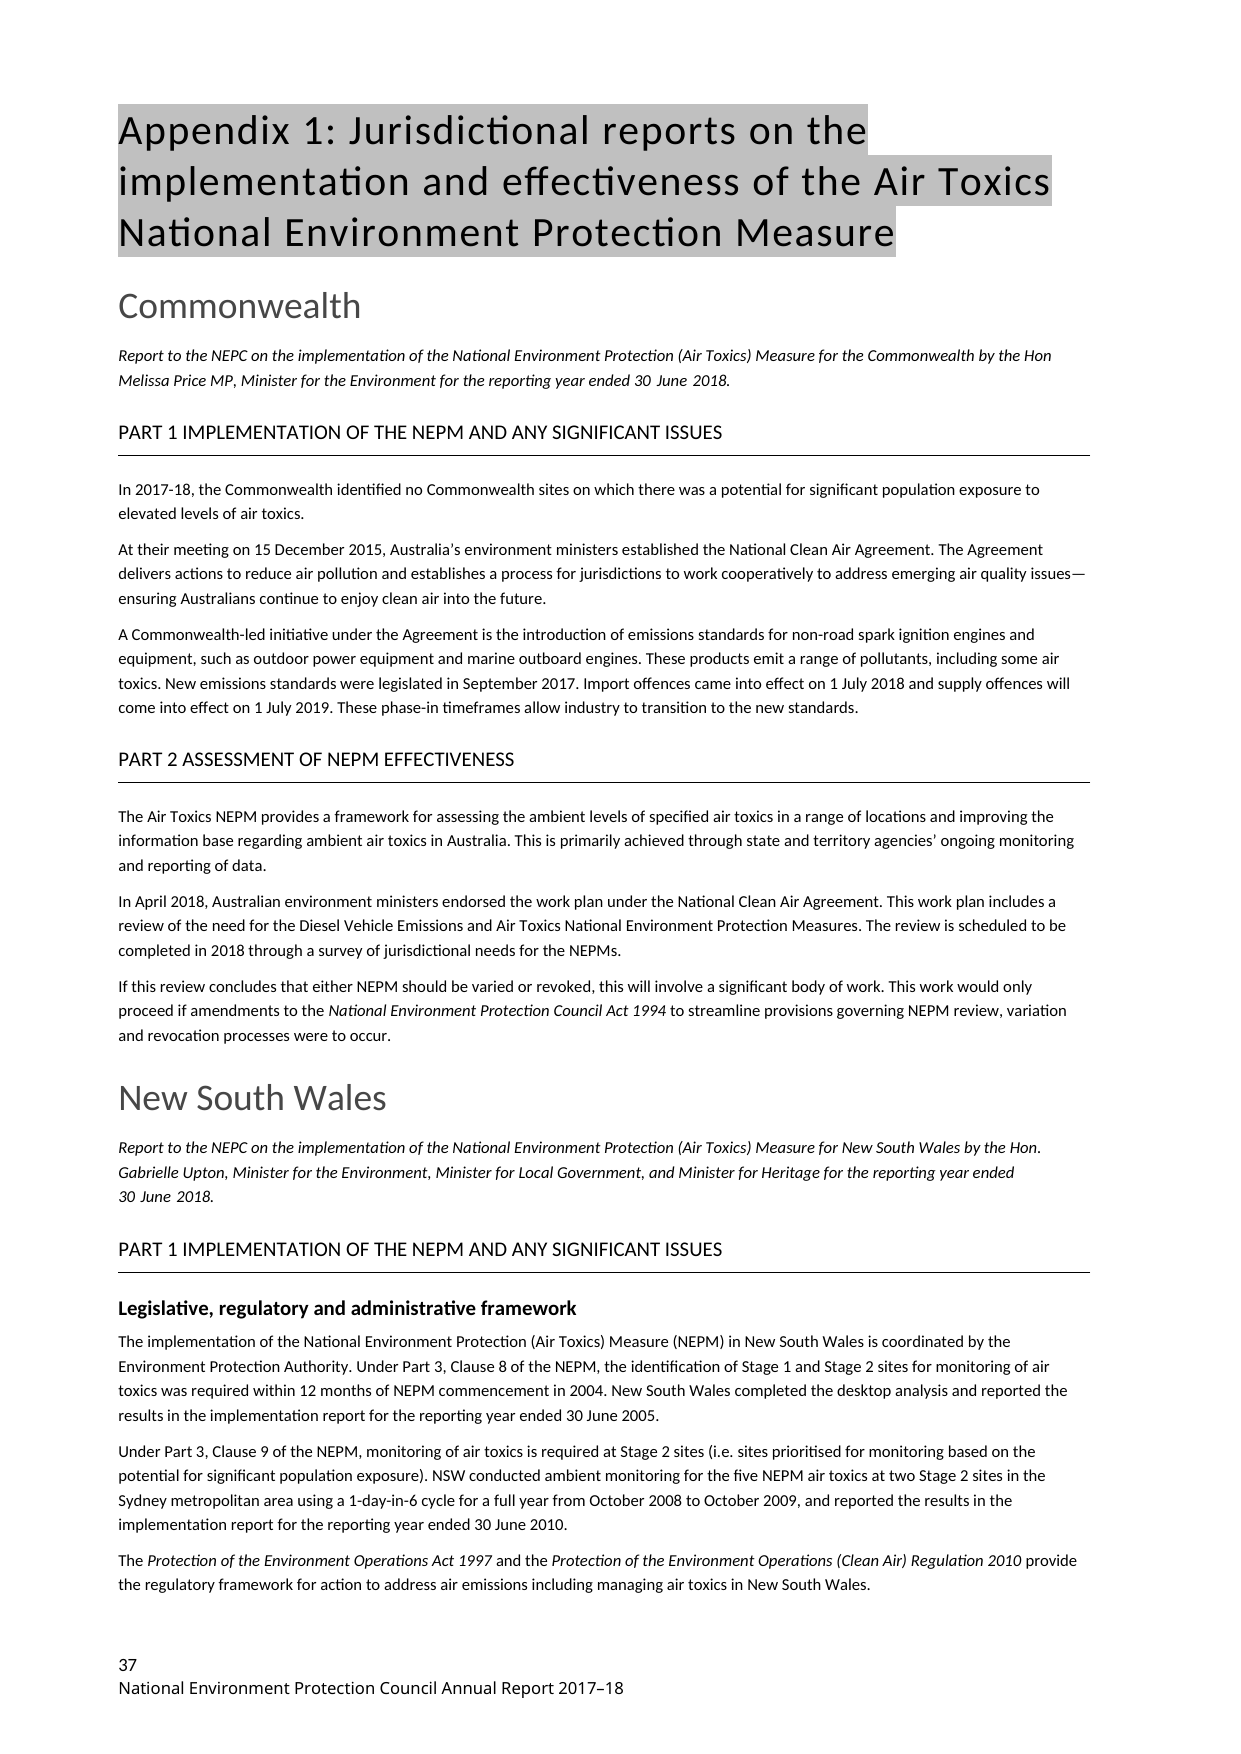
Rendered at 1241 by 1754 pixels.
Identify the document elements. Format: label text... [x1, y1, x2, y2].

subtitle Part 1 Implementation of the NEPM and any significant issues [118, 419, 1090, 455]
text In 2017-18, the Commonwealth identified no Commonwealth sites on which there was a potential for significant population exposure to elevated levels of air toxics. [118, 479, 1090, 523]
text Under Part 3, Clause 9 of the NEPM, monitoring of air toxics is required at Stage 2 sites (i.e. sites prioritised for monitoring based on the potential for significant population exposure). NSW conducted ambient monitoring for the five NEPM air toxics at two Stage 2 sites in the Sydney metropolitan area using a 1-day-in-6 cycle for a full year from October 2008 to October 2009, and reported the results in the implementation report for the reporting year ended 30 June 2010. [118, 1441, 1090, 1534]
text The Air Toxics NEPM provides a framework for assessing the ambient levels of specified air toxics in a range of locations and improving the information base regarding ambient air toxics in Australia. This is primarily achieved through state and territory agencies’ ongoing monitoring and reporting of data. [118, 806, 1090, 875]
text A Commonwealth-led initiative under the Agreement is the introduction of emissions standards for non-road spark ignition engines and equipment, such as outdoor power equipment and marine outboard engines. These products emit a range of pollutants, including some air toxics. New emissions standards were legislated in September 2017. Import offences came into effect on 1 July 2018 and supply offences will come into effect on 1 July 2019. These phase-in timeframes allow industry to transition to the new standards. [118, 624, 1090, 718]
text Report to the NEPC on the implementation of the National Environment Protection (Air Toxics) Measure for the Commonwealth by the Hon Melissa Price MP, Minister for the Environment for the reporting year ended 30 June 2018. [118, 345, 1090, 390]
text In April 2018, Australian environment ministers endorsed the work plan under the National Clean Air Agreement. This work plan includes a review of the need for the Diesel Vehicle Emissions and Air Toxics National Environment Protection Measures. The review is scheduled to be completed in 2018 through a survey of jurisdictional needs for the NEPMs. [118, 891, 1090, 960]
subtitle Part 2 Assessment of NEPM effectiveness [118, 747, 1090, 782]
title Appendix 1: Jurisdictional reports on the implementation and effectiveness of the Air Toxics National Environment Protection Measure [868, 104, 1090, 257]
subtitle Part 1 Implementation of the NEPM and any significant issues [118, 1236, 1090, 1272]
subtitle Commonwealth [118, 282, 1090, 328]
subtitle Legislative, regulatory and administrative framework [118, 1295, 1090, 1321]
text If this review concludes that either NEPM should be varied or revoked, this will involve a significant body of work. This work would only proceed if amendments to the National Environment Protection Council Act 1994 to streamline provisions governing NEPM review, variation and revocation processes were to occur. [118, 976, 1090, 1045]
text Report to the NEPC on the implementation of the National Environment Protection (Air Toxics) Measure for New South Wales by the Hon. Gabrielle Upton, Minister for the Environment, Minister for Local Government, and Minister for Heritage for the reporting year ended 30 June 2018. [118, 1138, 1090, 1207]
text The implementation of the National Environment Protection (Air Toxics) Measure (NEPM) in New South Wales is coordinated by the Environment Protection Authority. Under Part 3, Clause 8 of the NEPM, the identification of Stage 1 and Stage 2 sites for monitoring of air toxics was required within 12 months of NEPM commencement in 2004. New South Wales completed the desktop analysis and reported the results in the implementation report for the reporting year ended 30 June 2005. [118, 1332, 1090, 1425]
text The Protection of the Environment Operations Act 1997 and the Protection of the Environment Operations (Clean Air) Regulation 2010 provide the regulatory framework for action to address air emissions including managing air toxics in New South Wales. [118, 1550, 1090, 1595]
text At their meeting on 15 December 2015, Australia’s environment ministers established the National Clean Air Agreement. The Agreement delivers actions to reduce air pollution and establishes a process for jurisdictions to work cooperatively to address emerging air quality issues—ensuring Australians continue to enjoy clean air into the future. [118, 539, 1090, 608]
subtitle New South Wales [118, 1074, 1090, 1120]
